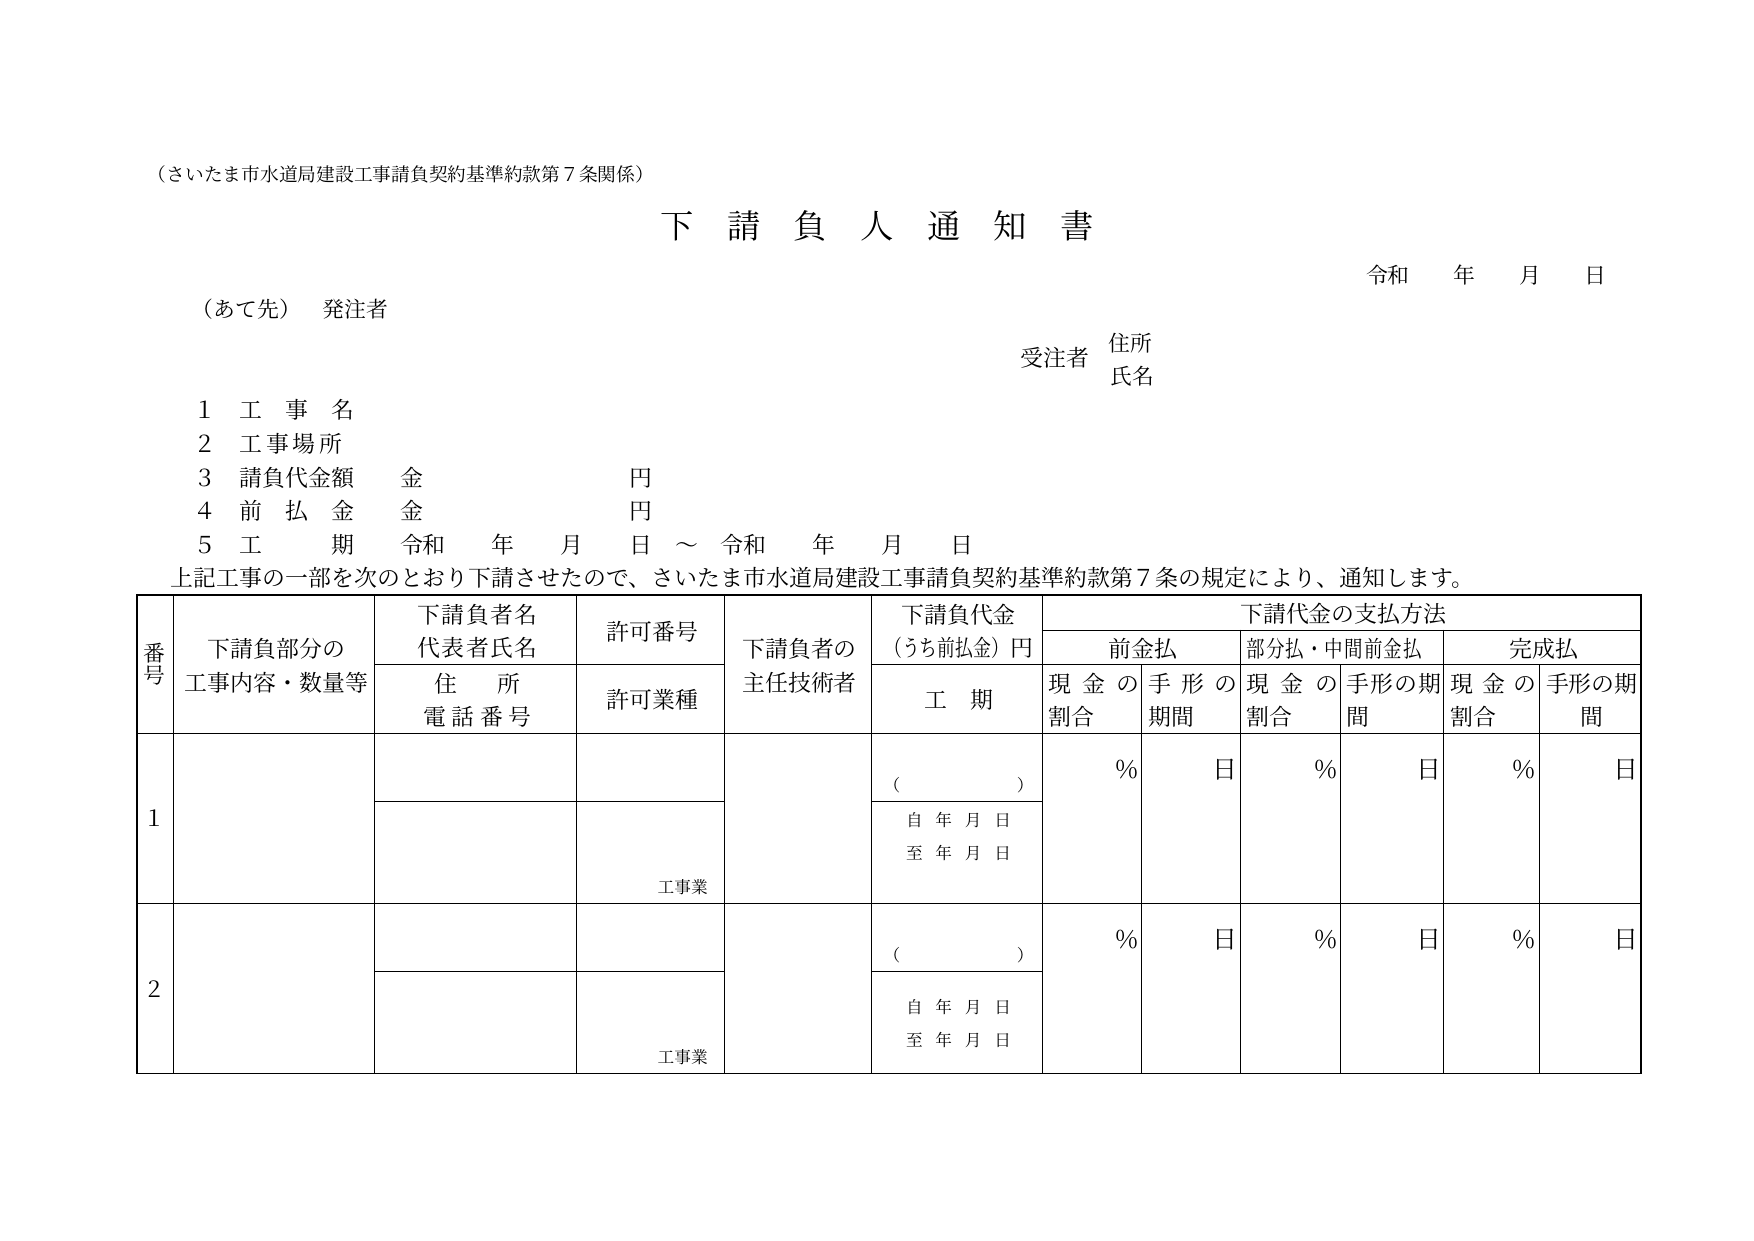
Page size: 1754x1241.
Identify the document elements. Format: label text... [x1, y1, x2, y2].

table_cell 日 [1341, 734, 1443, 903]
table_cell ％ [1241, 904, 1340, 1073]
table_cell ％ [1043, 734, 1141, 903]
table_header 下請負代金 （うち前払金）円 [872, 596, 1042, 664]
text 令和 年 月 日 [148, 257, 1606, 291]
table_cell [375, 802, 576, 903]
text ４ 前 払 金 金 円 [148, 493, 1606, 527]
text ５ 工 期 令和 年 月 日 ～ 令和 年 月 日 [148, 527, 1606, 560]
table_cell 許可業種 [577, 665, 724, 733]
table_cell 工 期 [872, 665, 1042, 733]
table_cell [577, 734, 724, 801]
table_cell １ [138, 734, 173, 903]
table_header 許可番号 [577, 596, 724, 664]
text １ 工 事 名 [148, 392, 1606, 426]
table_cell 自 年 月 日 至 年 月 日 [872, 972, 1042, 1073]
table_cell 手形の期間 [1341, 665, 1443, 733]
table_cell 日 [1142, 904, 1240, 1073]
table_cell 日 [1341, 904, 1443, 1073]
text （さいたま市水道局建設工事請負契約基準約款第７条関係） [148, 156, 1606, 190]
table_header 番号 [138, 596, 173, 733]
table_cell 完成払 [1444, 631, 1640, 664]
table_cell ２ [138, 904, 173, 1073]
table_cell 手形の期間 [1142, 665, 1240, 733]
table_cell 工事業 [577, 802, 724, 903]
table_cell 住所 電話番号 [375, 665, 576, 733]
table_header 下請負者の 主任技術者 [725, 596, 871, 733]
table_cell 部分払・中間前金払 [1241, 631, 1443, 664]
table_cell （ ） [872, 904, 1042, 971]
table_cell 現金の割合 [1444, 665, 1539, 733]
table_cell [577, 904, 724, 971]
table_cell [375, 904, 576, 971]
table_header 下請負部分の 工事内容・数量等 [174, 596, 374, 733]
table_cell 手形の期間 [1540, 665, 1640, 733]
table_cell [725, 734, 871, 903]
table_header 下請負者名 代表者氏名 [375, 596, 576, 664]
text 下 請 負 人 通 知 書 [148, 190, 1606, 257]
table_cell [725, 904, 871, 1073]
table_cell [174, 734, 374, 903]
table_cell 前金払 [1043, 631, 1240, 664]
table_cell 現金の割合 [1241, 665, 1340, 733]
table_cell ％ [1444, 904, 1539, 1073]
table_cell 現金の割合 [1043, 665, 1141, 733]
table_cell [375, 734, 576, 801]
table_cell ％ [1444, 734, 1539, 903]
table_cell 日 [1142, 734, 1240, 903]
table_cell 日 [1540, 904, 1640, 1073]
table_cell （ ） [872, 734, 1042, 801]
table_cell ％ [1241, 734, 1340, 903]
table_header 下請代金の支払方法 [1043, 596, 1640, 629]
text 住所 [148, 325, 1606, 358]
table_cell 自 年 月 日 至 年 月 日 [872, 802, 1042, 903]
table_cell [375, 972, 576, 1073]
table_cell [174, 904, 374, 1073]
table_cell 工事業 [577, 972, 724, 1073]
text 氏名 [148, 358, 1606, 392]
text ３ 請負代金額 金 円 [148, 459, 1606, 493]
table_cell ％ [1043, 904, 1141, 1073]
table_cell 日 [1540, 734, 1640, 903]
text 上記工事の一部を次のとおり下請させたので、さいたま市水道局建設工事請負契約基準約款第７条の規定により、通知します。 [148, 560, 1606, 594]
text （あて先） 発注者 [148, 291, 1606, 325]
text ２ 工事場所 [148, 426, 1606, 459]
